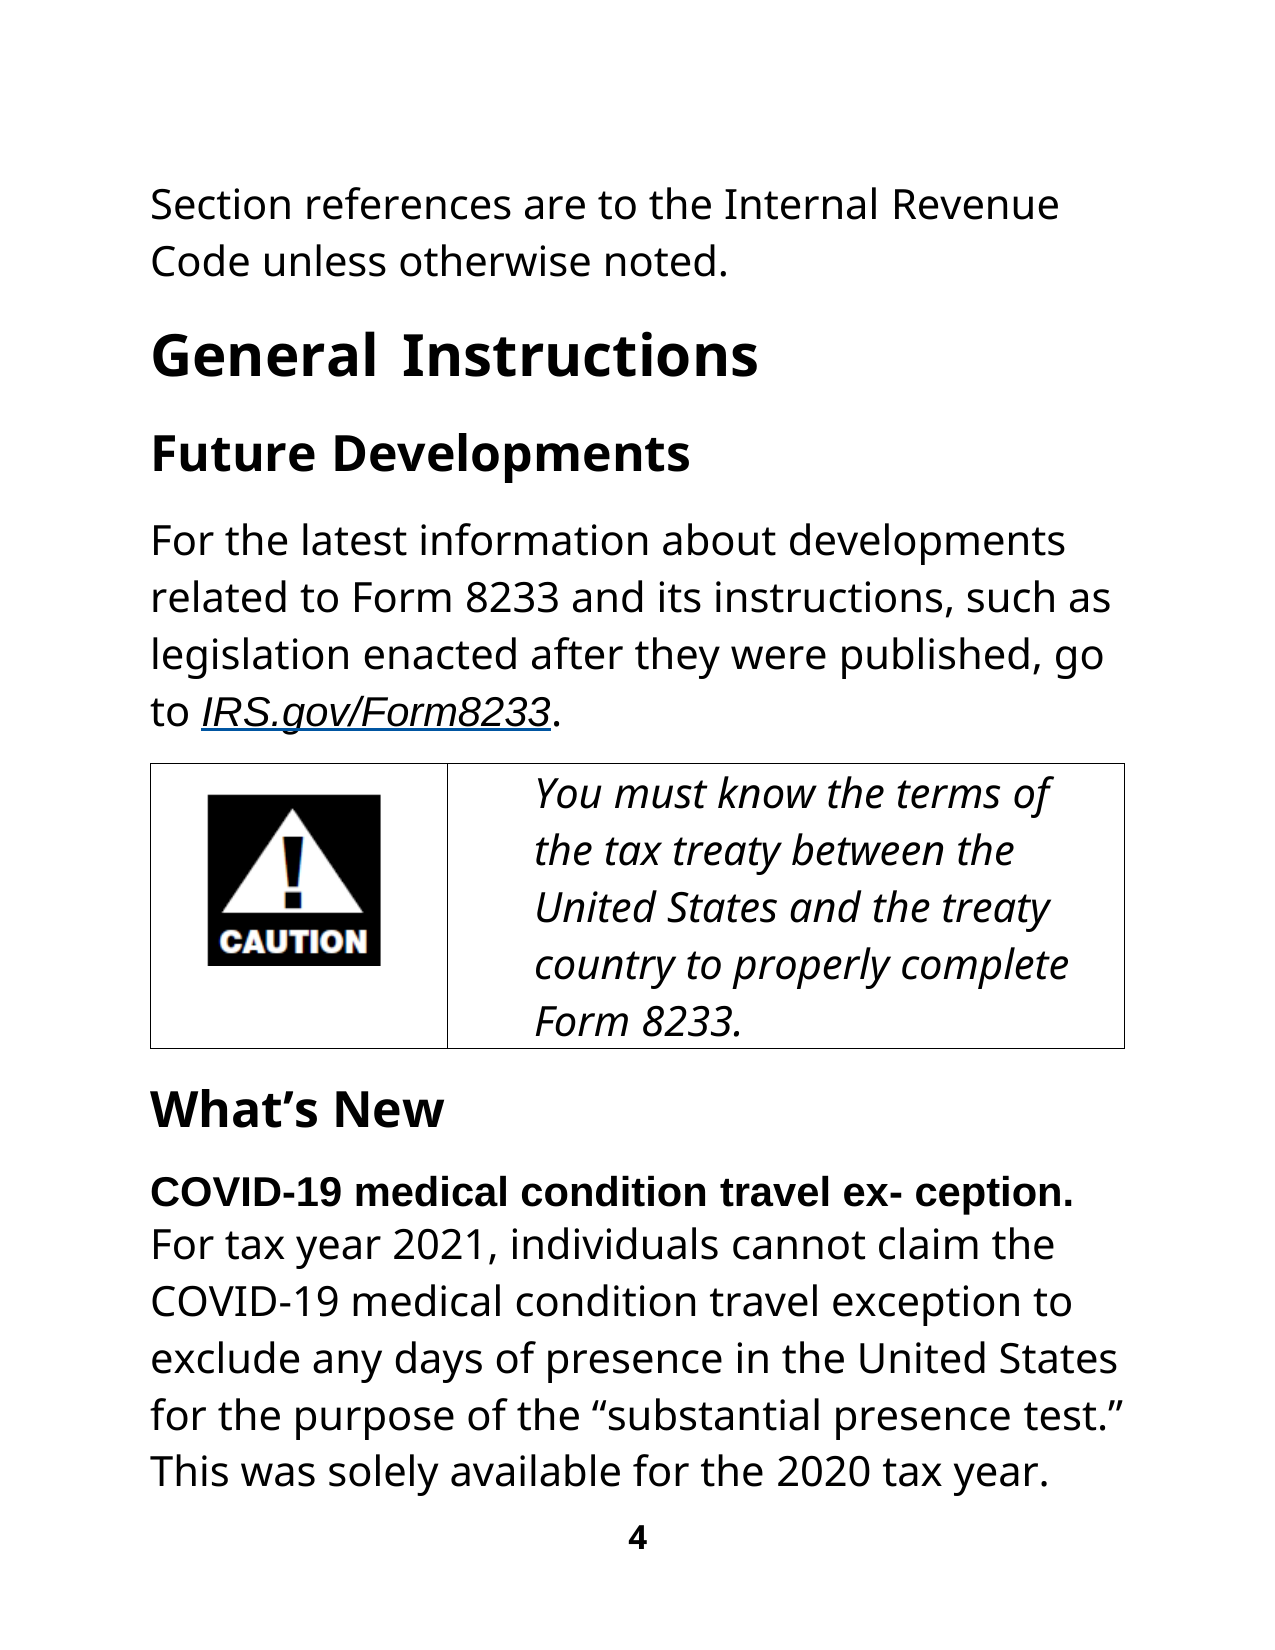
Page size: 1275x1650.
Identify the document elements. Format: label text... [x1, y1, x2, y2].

subtitle What’s New [150, 1074, 1125, 1142]
subtitle General Instructions [150, 313, 1125, 393]
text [150, 1167, 1125, 1499]
subtitle Future Developments [150, 418, 1125, 486]
text Section references are to the Internal Revenue Code unless otherwise noted. [150, 175, 1125, 288]
table_header You must know the terms of the tax treaty between the United States and the treaty country to properly complete Form 8233. [448, 764, 1124, 1048]
text For the latest information about developments related to Form 8233 and its instructions, such as legislation enacted after they were published, go to IRS.gov/Form8233. [150, 511, 1125, 738]
table_header [151, 764, 447, 1048]
